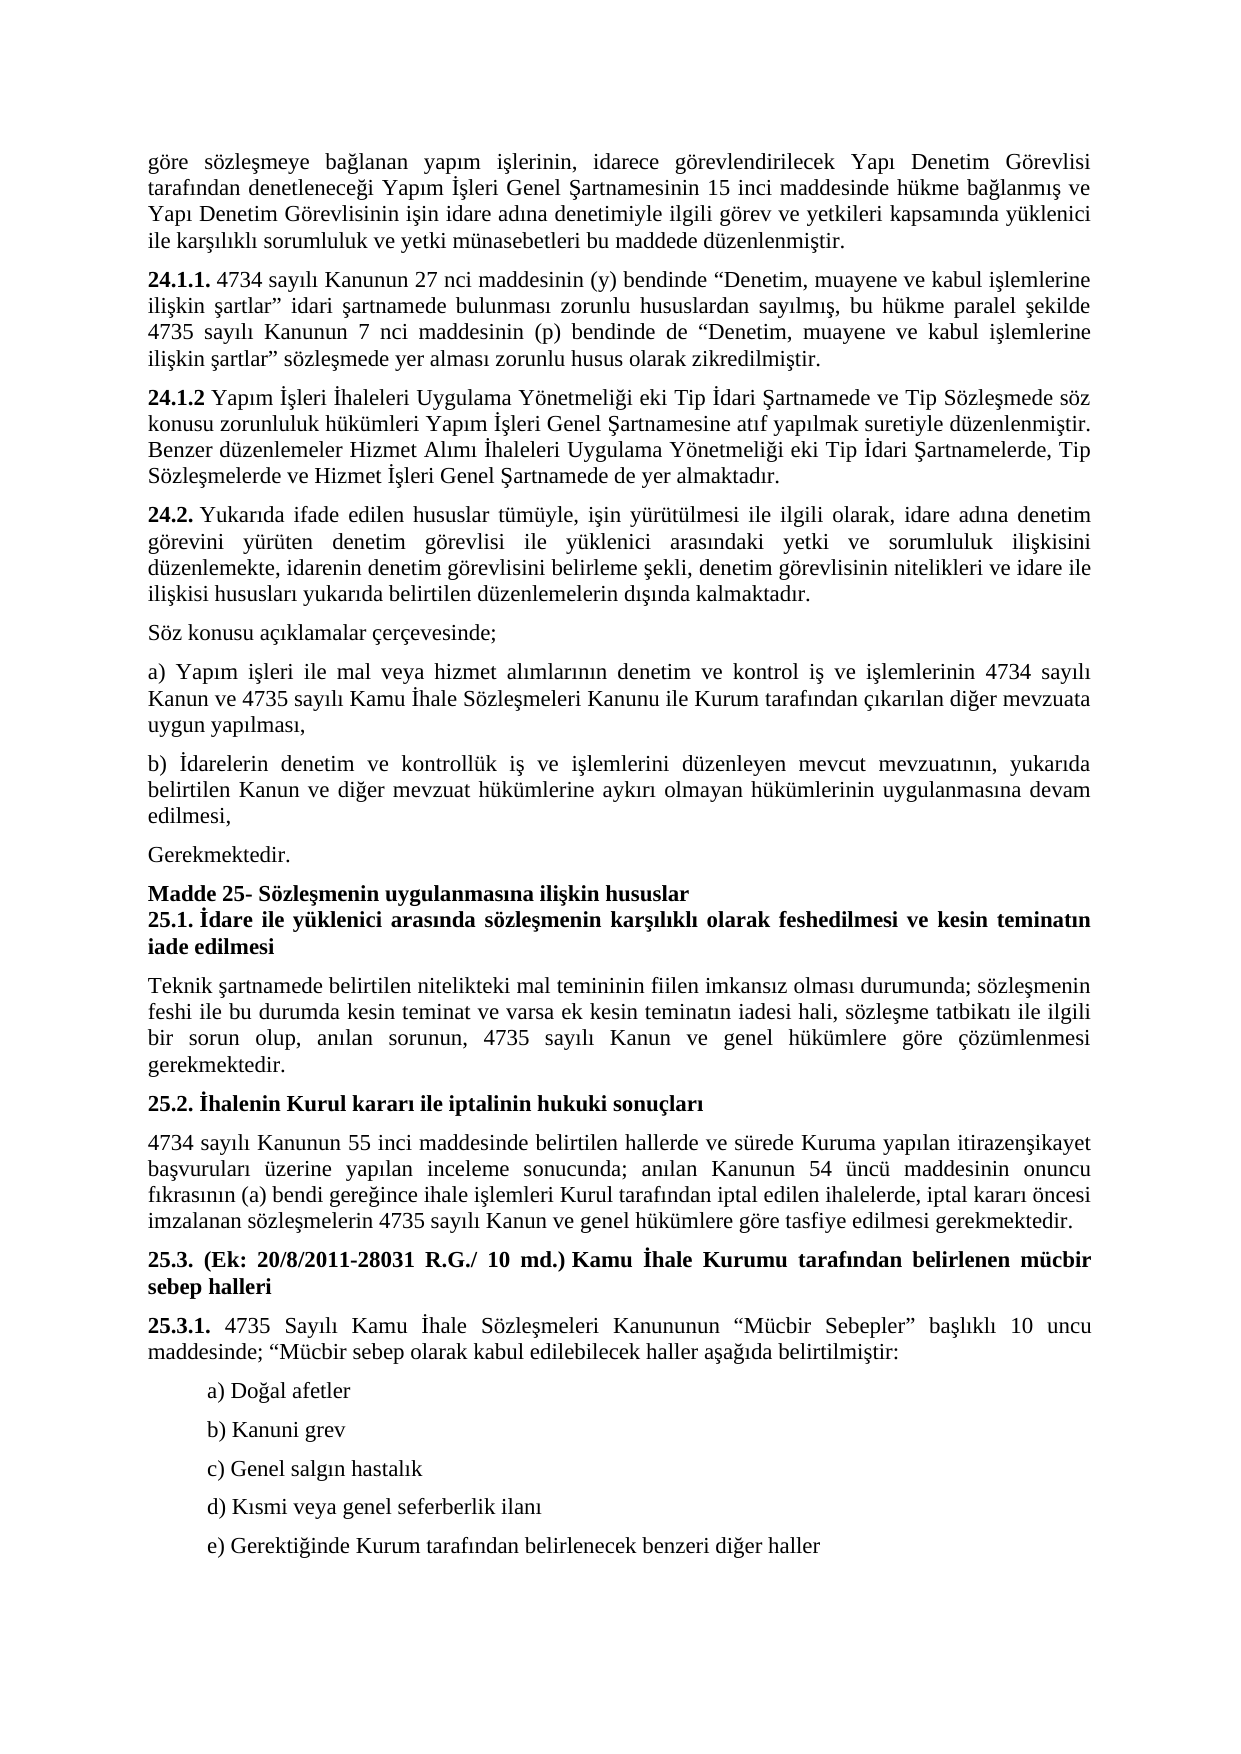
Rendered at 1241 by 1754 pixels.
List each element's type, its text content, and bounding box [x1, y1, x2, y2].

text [148, 148, 1092, 253]
text 24.1.1. 4734 sayılı Kanunun 27 nci maddesinin (y) bendinde “Denetim, muayene ve kabul işlemlerine ilişkin şartlar” idari şartnamede bulunması zorunlu hususlardan sayılmış, bu hükme paralel şekilde 4735 sayılı Kanunun 7 nci maddesinin (p) bendinde de “Denetim, muayene ve kabul işlemlerine ilişkin şartlar” sözleşmede yer alması zorunlu husus olarak zikredilmiştir. [148, 266, 1092, 371]
text 24.2. Yukarıda ifade edilen hususlar tümüyle, işin yürütülmesi ile ilgili olarak, idare adına denetim görevini yürüten denetim görevlisi ile yüklenici arasındaki yetki ve sorumluluk ilişkisini düzenlemekte, idarenin denetim görevlisini belirleme şekli, denetim görevlisinin nitelikleri ve idare ile ilişkisi hususları yukarıda belirtilen düzenlemelerin dışında kalmaktadır. [148, 501, 1092, 607]
text Teknik şartnamede belirtilen nitelikteki mal temininin fiilen imkansız olması durumunda; sözleşmenin feshi ile bu durumda kesin teminat ve varsa ek kesin teminatın iadesi hali, sözleşme tatbikatı ile ilgili bir sorun olup, anılan sorunun, 4735 sayılı Kanun ve genel hükümlere göre çözümlenmesi gerekmektedir. [148, 972, 1092, 1077]
text b) İdarelerin denetim ve kontrollük iş ve işlemlerini düzenleyen mevcut mevzuatının, yukarıda belirtilen Kanun ve diğer mevzuat hükümlerine aykırı olmayan hükümlerinin uygulanmasına devam edilmesi, [148, 750, 1092, 829]
text 25.2. İhalenin Kurul kararı ile iptalinin hukuki sonuçları [148, 1090, 1092, 1116]
text 24.1.2 Yapım İşleri İhaleleri Uygulama Yönetmeliği eki Tip İdari Şartnamede ve Tip Sözleşmede söz konusu zorunluluk hükümleri Yapım İşleri Genel Şartnamesine atıf yapılmak suretiyle düzenlenmiştir. Benzer düzenlemeler Hizmet Alımı İhaleleri Uygulama Yönetmeliği eki Tip İdari Şartnamelerde, Tip Sözleşmelerde ve Hizmet İşleri Genel Şartnamede de yer almaktadır. [148, 383, 1092, 489]
text d) Kısmi veya genel seferberlik ilanı [148, 1493, 1092, 1520]
text e) Gerektiğinde Kurum tarafından belirlenecek benzeri diğer haller [148, 1532, 1092, 1559]
text 25.3.1. 4735 Sayılı Kamu İhale Sözleşmeleri Kanununun “Mücbir Sebepler” başlıklı 10 uncu maddesinde; “Mücbir sebep olarak kabul edilebilecek haller aşağıda belirtilmiştir: [148, 1312, 1092, 1364]
text a) Doğal afetler [148, 1377, 1092, 1403]
text b) Kanuni grev [148, 1416, 1092, 1442]
text Madde 25- Sözleşmenin uygulanmasına ilişkin hususlar [148, 880, 1092, 907]
text Gerekmektedir. [148, 841, 1092, 868]
text 25.3. (Ek: 20/8/2011-28031 R.G./ 10 md.) Kamu İhale Kurumu tarafından belirlenen mücbir sebep halleri [148, 1246, 1092, 1299]
text Söz konusu açıklamalar çerçevesinde; [148, 619, 1092, 646]
text 25.1. İdare ile yüklenici arasında sözleşmenin karşılıklı olarak feshedilmesi ve kesin teminatın iade edilmesi [148, 907, 1092, 959]
text 4734 sayılı Kanunun 55 inci maddesinde belirtilen hallerde ve sürede Kuruma yapılan itirazenşikayet başvuruları üzerine yapılan inceleme sonucunda; anılan Kanunun 54 üncü maddesinin onuncu fıkrasının (a) bendi gereğince ihale işlemleri Kurul tarafından iptal edilen ihalelerde, iptal kararı öncesi imzalanan sözleşmelerin 4735 sayılı Kanun ve genel hükümlere göre tasfiye edilmesi gerekmektedir. [148, 1128, 1092, 1234]
text a) Yapım işleri ile mal veya hizmet alımlarının denetim ve kontrol iş ve işlemlerinin 4734 sayılı Kanun ve 4735 sayılı Kamu İhale Sözleşmeleri Kanunu ile Kurum tarafından çıkarılan diğer mevzuata uygun yapılması, [148, 658, 1092, 737]
text c) Genel salgın hastalık [148, 1454, 1092, 1481]
